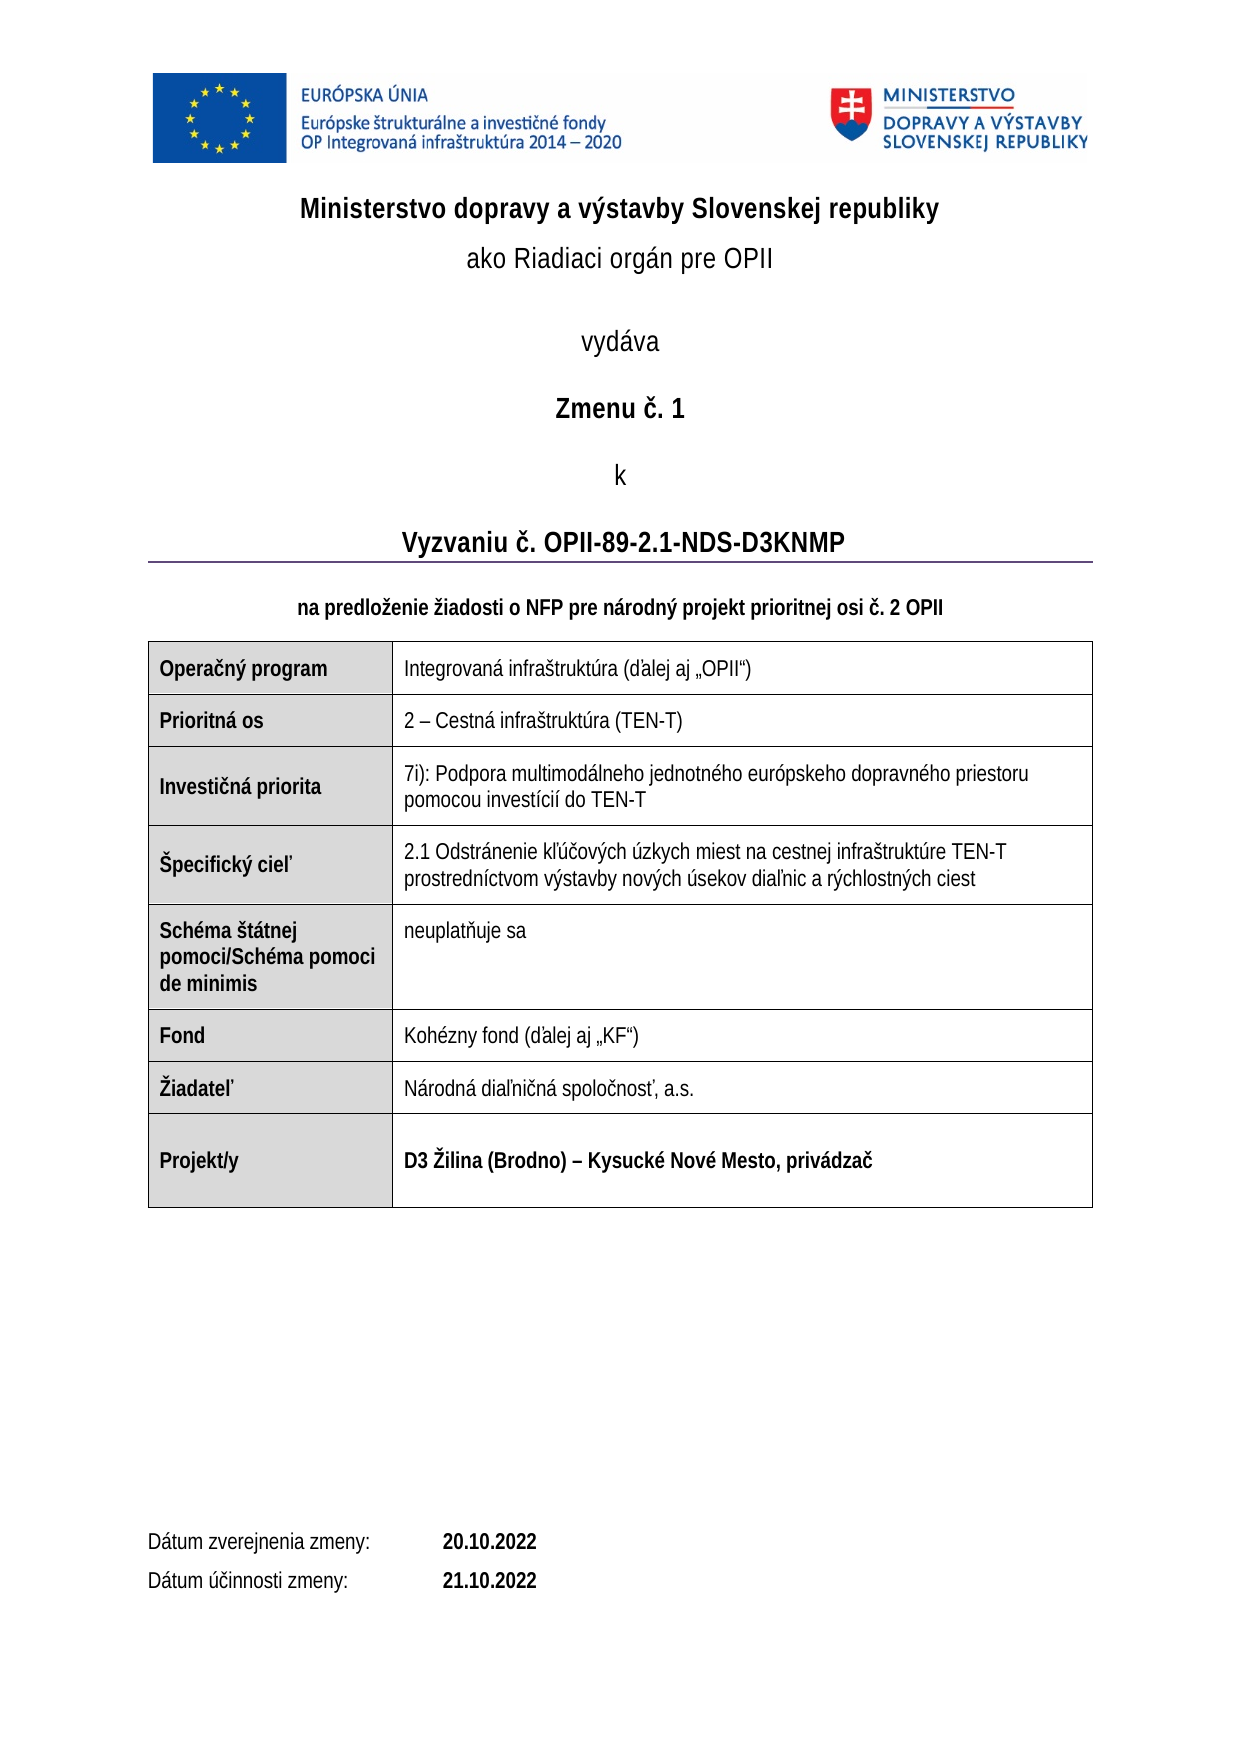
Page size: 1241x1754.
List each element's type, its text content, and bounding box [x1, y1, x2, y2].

table_cell Prioritná os [149, 695, 392, 746]
title vydáva [148, 324, 1093, 358]
table_cell 7i): Podpora multimodálneho jednotného európskeho dopravného priestoru pomocou investícií do TEN-T [393, 747, 1092, 825]
title Ministerstvo dopravy a výstavby Slovenskej republiky [148, 191, 1093, 224]
title ako Riadiaci orgán pre OPII [148, 241, 1093, 274]
table_cell D3 Žilina (Brodno) – Kysucké Nové Mesto, privádzač [393, 1114, 1092, 1207]
text Dátum zverejnenia zmeny: 20.10.2022 [148, 1528, 1093, 1554]
table_cell 2.1 Odstránenie kľúčových úzkych miest na cestnej infraštruktúre TEN-T prostredníctvom výstavby nových úsekov diaľnic a rýchlostných ciest [393, 826, 1092, 903]
text Dátum účinnosti zmeny: 21.10.2022 [148, 1567, 1093, 1593]
text na predloženie žiadosti o NFP pre národný projekt prioritnej osi č. 2 OPII [148, 594, 1093, 620]
table_cell Špecifický cieľ [149, 826, 392, 903]
table_cell neuplatňuje sa [393, 905, 1092, 1008]
table_cell Investičná priorita [149, 747, 392, 825]
table_cell Kohézny fond (ďalej aj „KF“) [393, 1010, 1092, 1061]
table_cell 2 – Cestná infraštruktúra (TEN-T) [393, 695, 1092, 746]
table_header Operačný program [149, 642, 392, 693]
table_cell Žiadateľ [149, 1062, 392, 1113]
table_header Integrovaná infraštruktúra (ďalej aj „OPII“) [393, 642, 1092, 693]
picture [152, 73, 1088, 163]
table_cell Projekt/y [149, 1114, 392, 1207]
table_cell Národná diaľničná spoločnosť, a.s. [393, 1062, 1092, 1113]
title Zmenu č. 1 [148, 391, 1093, 425]
title Vyzvaniu č. OPII-89-2.1-NDS-D3KNMP [148, 525, 1093, 561]
title k [148, 458, 1093, 492]
table_cell Fond [149, 1010, 392, 1061]
table_cell Schéma štátnej pomoci/Schéma pomoci de minimis [149, 905, 392, 1008]
